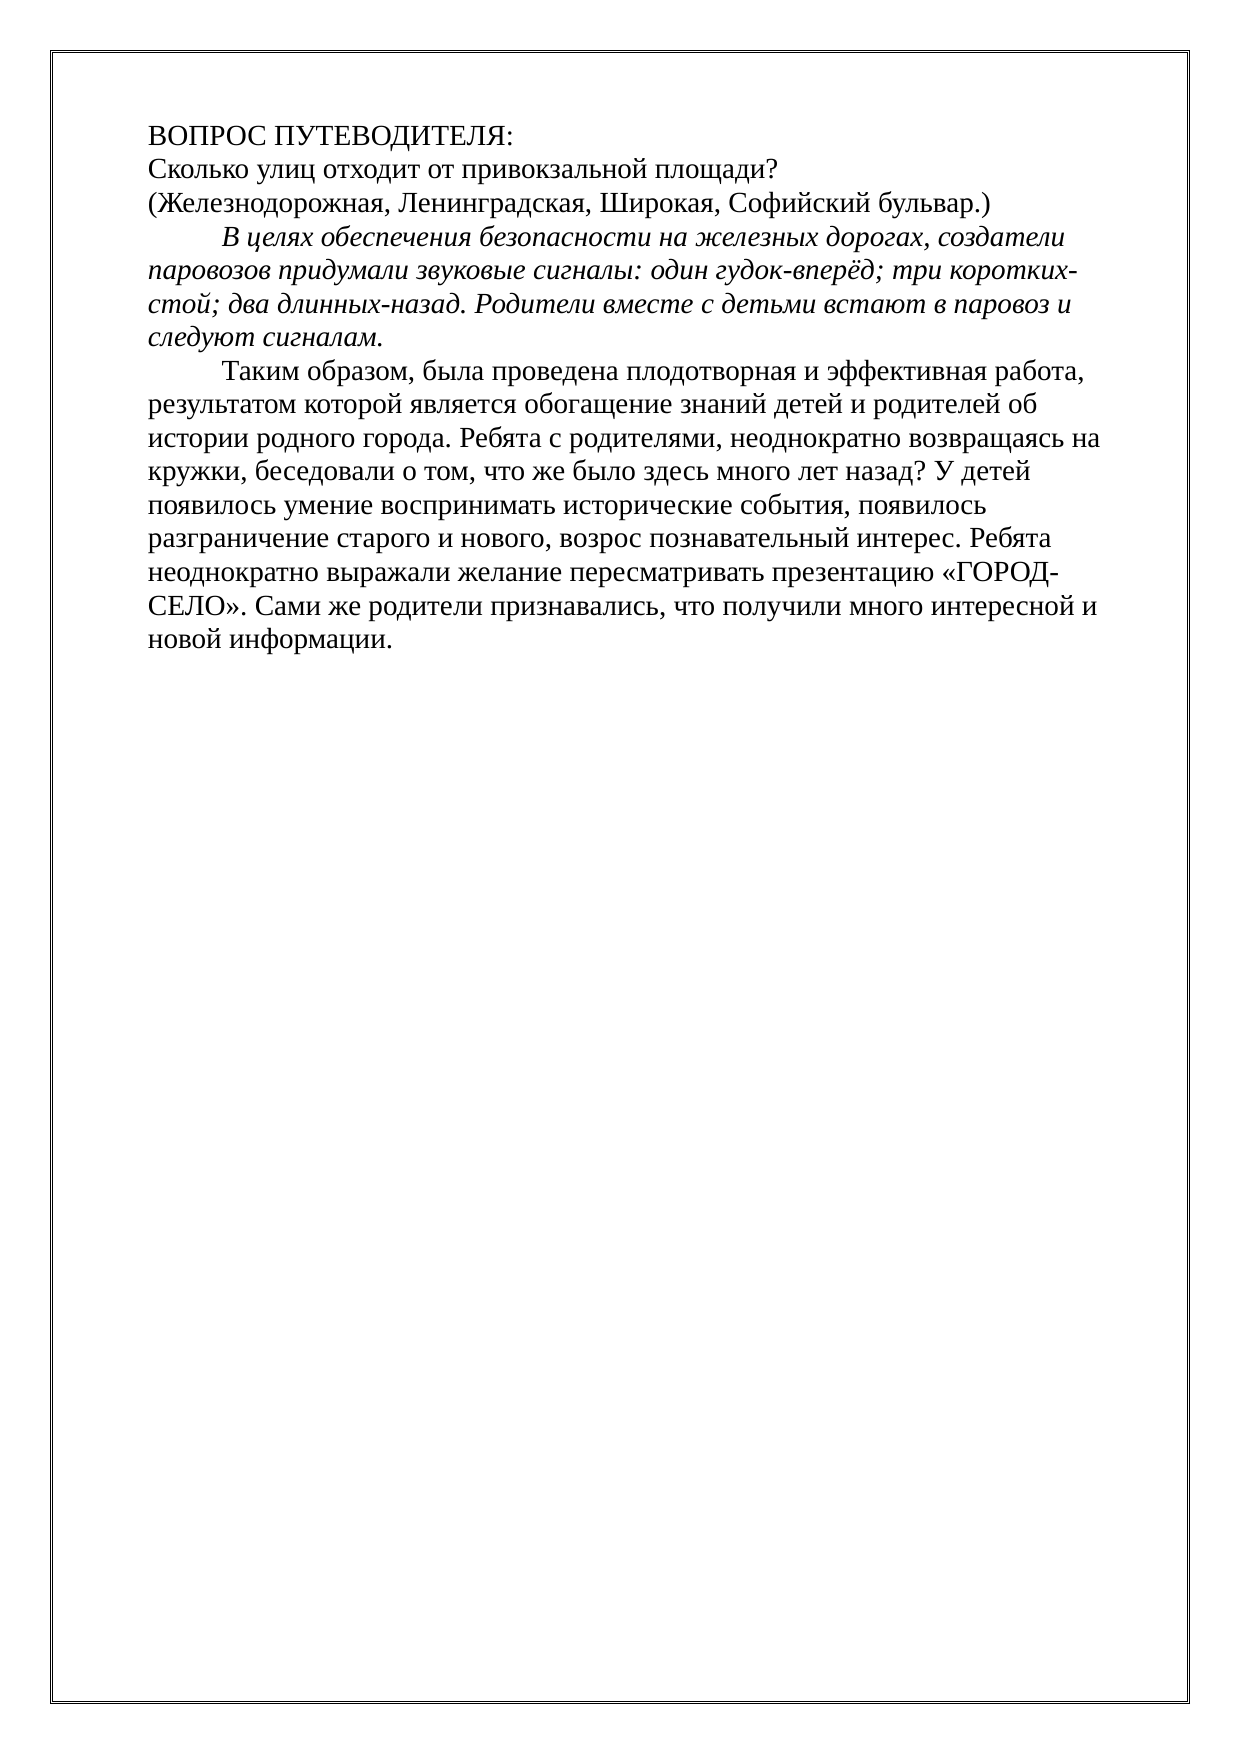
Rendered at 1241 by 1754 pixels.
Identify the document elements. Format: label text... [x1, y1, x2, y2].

text Таким образом, была проведена плодотворная и эффективная работа, результатом которой является обогащение знаний детей и родителей об истории родного города. Ребята с родителями, неоднократно возвращаясь на кружки, беседовали о том, что же было здесь много лет назад? У детей появилось умение воспринимать исторические события, появилось разграничение старого и нового, возрос познавательный интерес. Ребята неоднократно выражали желание пересматривать презентацию «ГОРОД-СЕЛО». Сами же родители признавались, что получили много интересной и новой информации. [148, 353, 1122, 655]
text В целях обеспечения безопасности на железных дорогах, создатели паровозов придумали звуковые сигналы: один гудок-вперёд; три коротких-стой; два длинных-назад. Родители вместе с детьми встают в паровоз и следуют сигналам. [148, 219, 1122, 353]
text (Железнодорожная, Ленинградская, Широкая, Софийский бульвар.) [148, 185, 1122, 219]
text Сколько улиц отходит от привокзальной площади? [148, 152, 1122, 185]
text ВОПРОС ПУТЕВОДИТЕЛЯ: [148, 118, 1122, 152]
